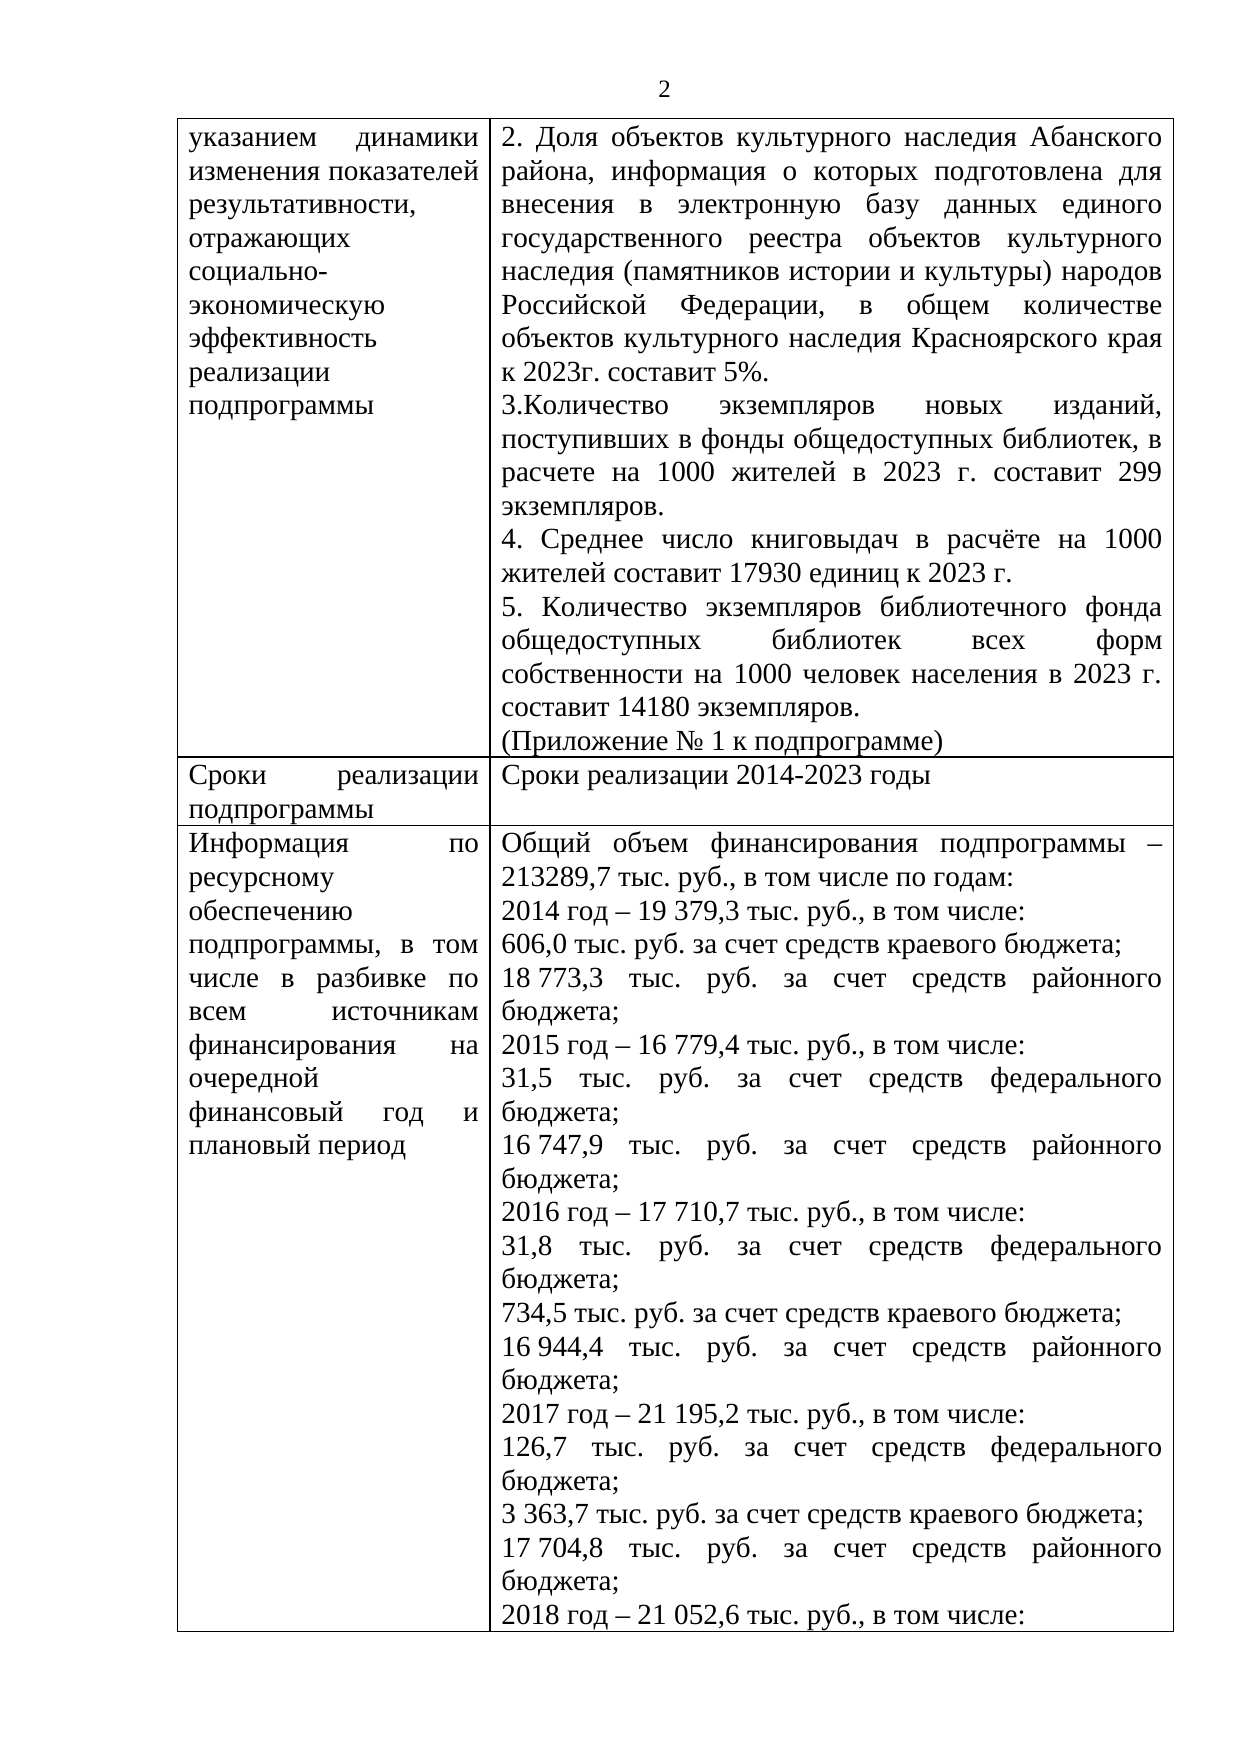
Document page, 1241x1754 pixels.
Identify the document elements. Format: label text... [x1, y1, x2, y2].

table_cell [491, 119, 1173, 756]
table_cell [178, 826, 489, 1631]
table_cell Сроки реализации подпрограммы [178, 758, 489, 824]
table_cell Сроки реализации 2014-2023 годы [491, 758, 1173, 824]
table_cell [178, 119, 489, 756]
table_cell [491, 826, 1173, 1631]
